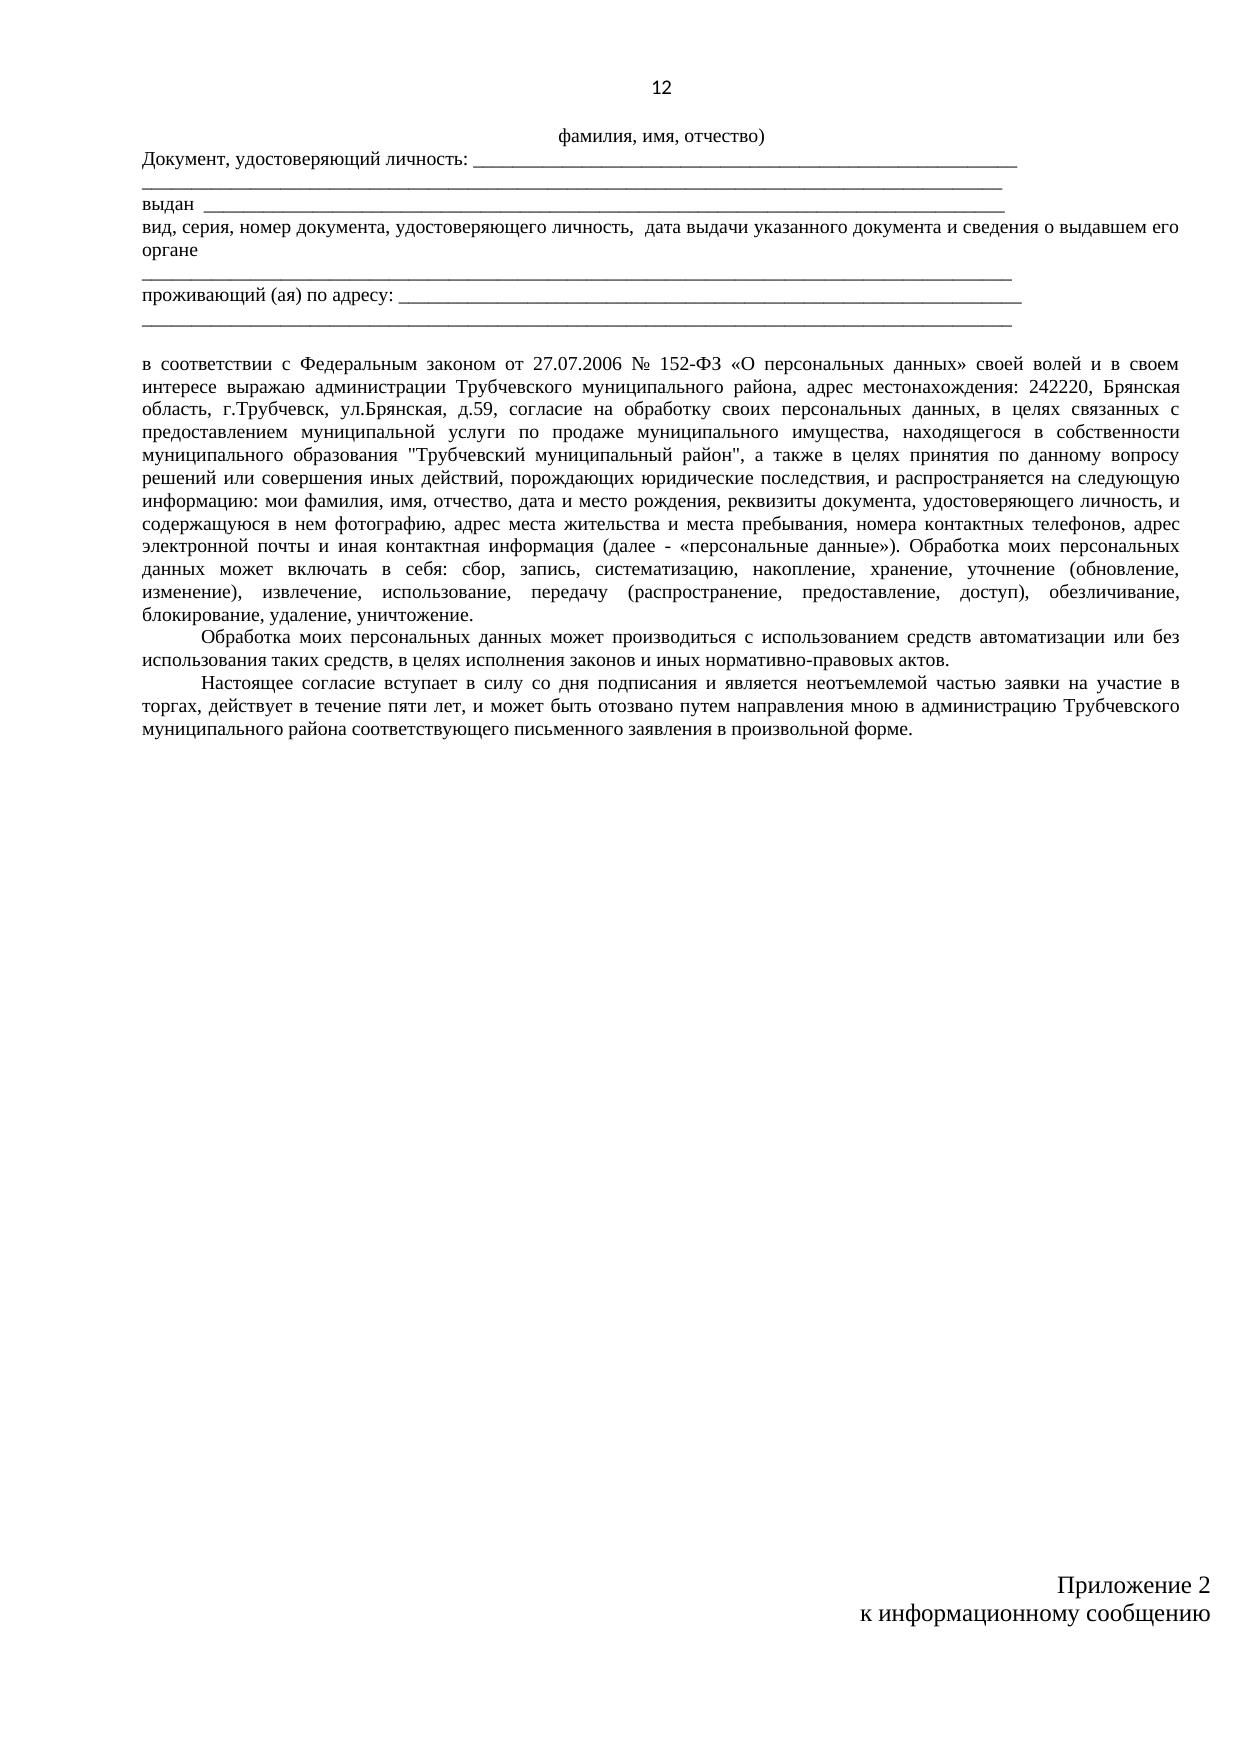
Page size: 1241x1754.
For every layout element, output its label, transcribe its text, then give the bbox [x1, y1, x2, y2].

text выдан _________________________________________________________________________________ [142, 192, 1181, 215]
text фамилия, имя, отчество) [142, 124, 1181, 146]
text вид, серия, номер документа, удостоверяющего личность, дата выдачи указанного документа и сведения о выдавшем его органе [142, 215, 1181, 261]
text _______________________________________________________________________________________ [142, 169, 1181, 192]
text Приложение 2 [83, 1570, 1211, 1598]
text Настоящее согласие вступает в силу со дня подписания и является неотъемлемой частью заявки на участие в торгах, действует в течение пяти лет, и может быть отозвано путем направления мною в администрацию Трубчевского муниципального района соответствующего письменного заявления в произвольной форме. [142, 671, 1181, 739]
text к информационному сообщению [83, 1598, 1211, 1627]
text ________________________________________________________________________________________ [142, 306, 1181, 329]
text Обработка моих персональных данных может производиться с использованием средств автоматизации или без использования таких средств, в целях исполнения законов и иных нормативно-правовых актов. [142, 626, 1181, 671]
text Документ, удостоверяющий личность: _______________________________________________________ [142, 146, 1181, 169]
text проживающий (ая) по адресу: _______________________________________________________________ [142, 283, 1181, 306]
text ________________________________________________________________________________________ [142, 261, 1181, 283]
text в соответствии с Федеральным законом от 27.07.2006 № 152-ФЗ «О персональных данных» своей волей и в своем интересе выражаю администрации Трубчевского муниципального района, адрес местонахождения: 242220, Брянская область, г.Трубчевск, ул.Брянская, д.59, согласие на обработку своих персональных данных, в целях связанных с предоставлением муниципальной услуги по продаже муниципального имущества, находящегося в собственности муниципального образования "Трубчевский муниципальный район", а также в целях принятия по данному вопросу решений или совершения иных действий, порождающих юридические последствия, и распространяется на следующую информацию: мои фамилия, имя, отчество, дата и место рождения, реквизиты документа, удостоверяющего личность, и содержащуюся в нем фотографию, адрес места жительства и места пребывания, номера контактных телефонов, адрес электронной почты и иная контактная информация (далее - «персональные данные»). Обработка моих персональных данных может включать в себя: сбор, запись, систематизацию, накопление, хранение, уточнение (обновление, изменение), извлечение, использование, передачу (распространение, предоставление, доступ), обезличивание, блокирование, удаление, уничтожение. [142, 352, 1181, 626]
